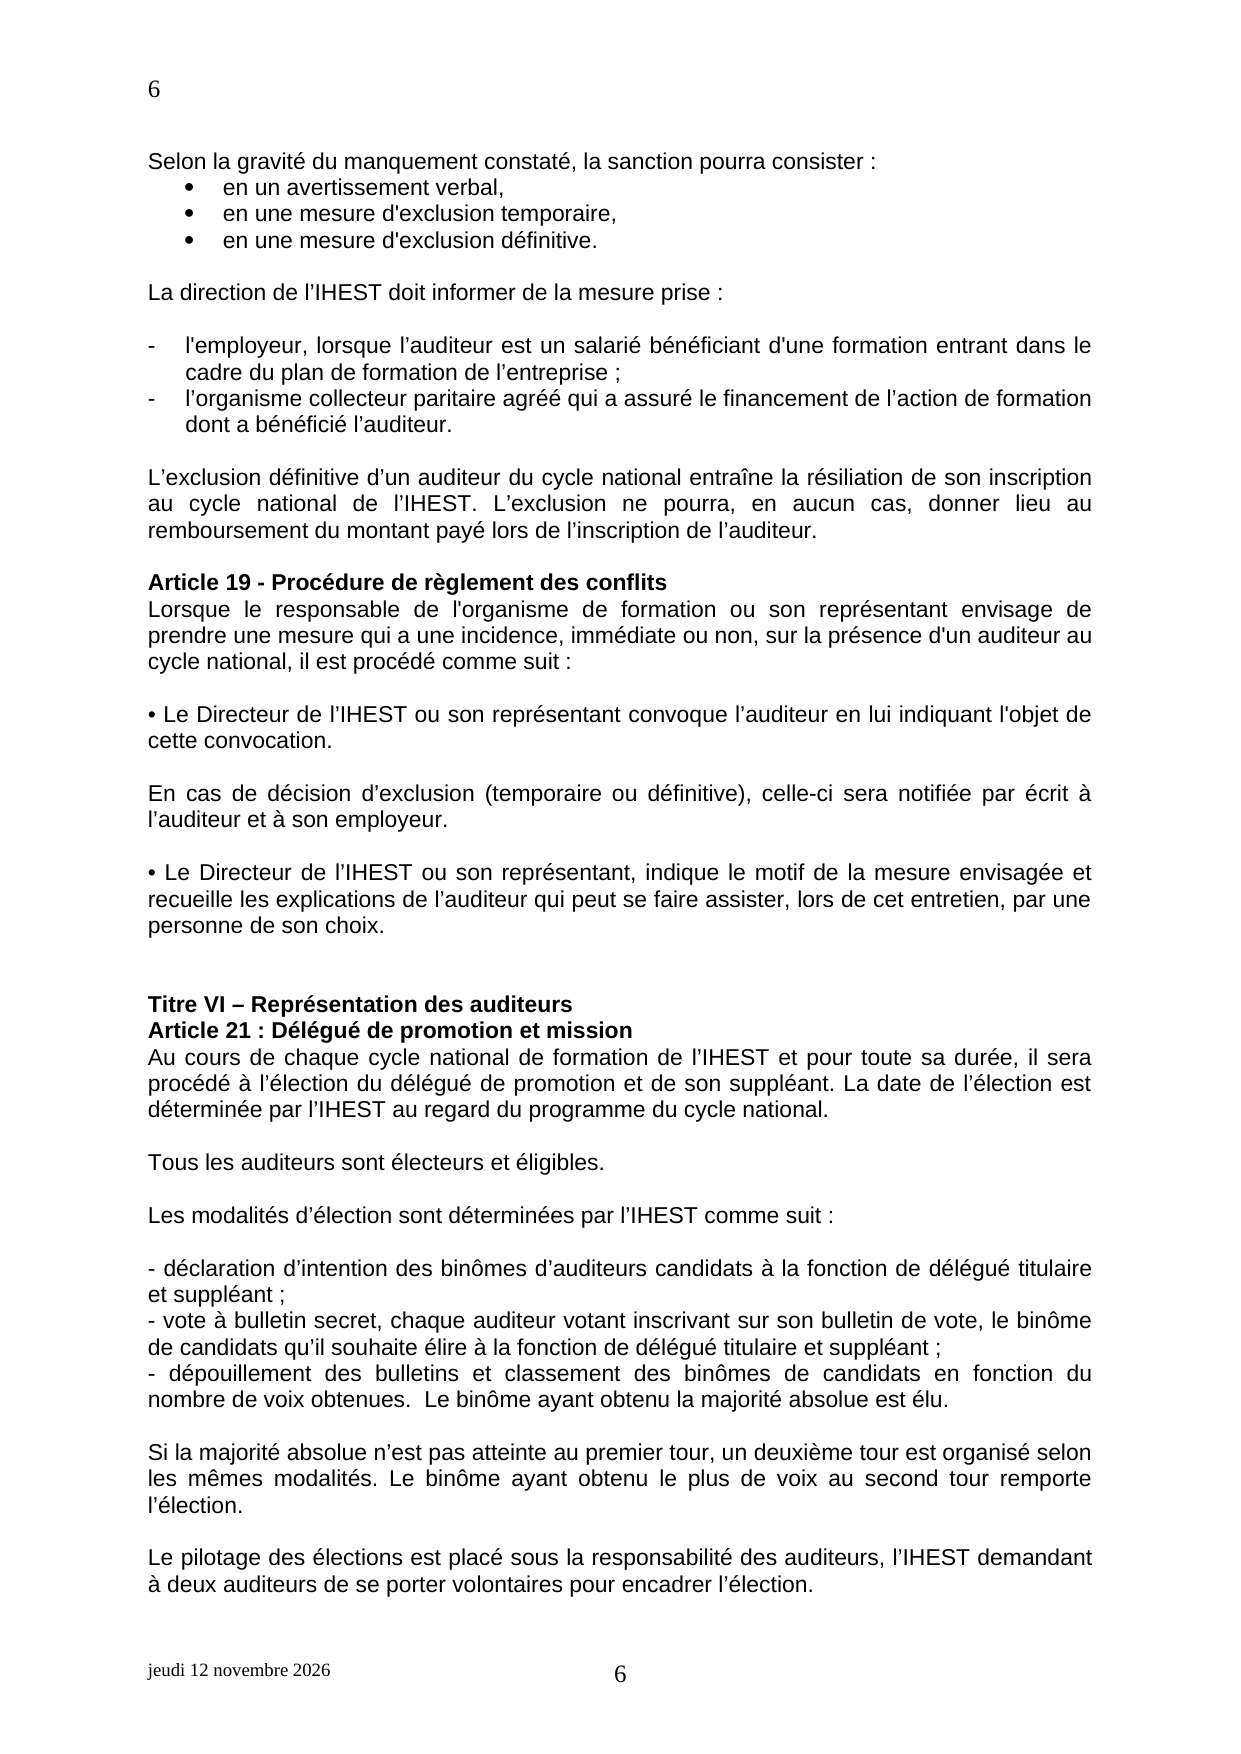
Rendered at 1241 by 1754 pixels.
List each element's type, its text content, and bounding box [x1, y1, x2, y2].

list en un avertissement verbal, [185, 174, 1093, 200]
text • Le Directeur de l’IHEST ou son représentant convoque l’auditeur en lui indiquant l'objet de cette convocation. [148, 701, 1093, 754]
text L’exclusion définitive d’un auditeur du cycle national entraîne la résiliation de son inscription au cycle national de l’IHEST. L’exclusion ne pourra, en aucun cas, donner lieu au remboursement du montant payé lors de l’inscription de l’auditeur. [148, 464, 1093, 543]
list l’organisme collecteur paritaire agréé qui a assuré le financement de l’action de formation dont a bénéficié l’auditeur. [148, 385, 1093, 437]
list en une mesure d'exclusion temporaire, [185, 200, 1093, 227]
text Le pilotage des élections est placé sous la responsabilité des auditeurs, l’IHEST demandant à deux auditeurs de se porter volontaires pour encadrer l’élection. [148, 1544, 1093, 1597]
text La direction de l’IHEST doit informer de la mesure prise : [148, 279, 1093, 306]
text - dépouillement des bulletins et classement des binômes de candidats en fonction du nombre de voix obtenues. Le binôme ayant obtenu la majorité absolue est élu. [148, 1360, 1093, 1413]
text Selon la gravité du manquement constaté, la sanction pourra consister : [148, 148, 1093, 174]
text Lorsque le responsable de l'organisme de formation ou son représentant envisage de prendre une mesure qui a une incidence, immédiate ou non, sur la présence d'un auditeur au cycle national, il est procédé comme suit : [148, 596, 1093, 675]
text Si la majorité absolue n’est pas atteinte au premier tour, un deuxième tour est organisé selon les mêmes modalités. Le binôme ayant obtenu le plus de voix au second tour remporte l’élection. [148, 1439, 1093, 1518]
text - déclaration d’intention des binômes d’auditeurs candidats à la fonction de délégué titulaire et suppléant ; [148, 1254, 1093, 1307]
text Titre VI – Représentation des auditeurs [148, 991, 1093, 1017]
text Les modalités d’élection sont déterminées par l’IHEST comme suit : [148, 1202, 1093, 1228]
list en une mesure d'exclusion définitive. [185, 227, 1093, 253]
text Article 21 : Délégué de promotion et mission [148, 1017, 1093, 1044]
text Au cours de chaque cycle national de formation de l’IHEST et pour toute sa durée, il sera procédé à l’élection du délégué de promotion et de son suppléant. La date de l’élection est déterminée par l’IHEST au regard du programme du cycle national. [148, 1044, 1093, 1123]
text Article 19 - Procédure de règlement des conflits [148, 569, 1093, 596]
text • Le Directeur de l’IHEST ou son représentant, indique le motif de la mesure envisagée et recueille les explications de l’auditeur qui peut se faire assister, lors de cet entretien, par une personne de son choix. [148, 859, 1093, 938]
list l'employeur, lorsque l’auditeur est un salarié bénéficiant d'une formation entrant dans le cadre du plan de formation de l’entreprise ; [148, 332, 1093, 385]
text En cas de décision d’exclusion (temporaire ou définitive), celle-ci sera notifiée par écrit à l’auditeur et à son employeur. [148, 780, 1093, 833]
text Tous les auditeurs sont électeurs et éligibles. [148, 1149, 1093, 1175]
text - vote à bulletin secret, chaque auditeur votant inscrivant sur son bulletin de vote, le binôme de candidats qu’il souhaite élire à la fonction de délégué titulaire et suppléant ; [148, 1307, 1093, 1360]
